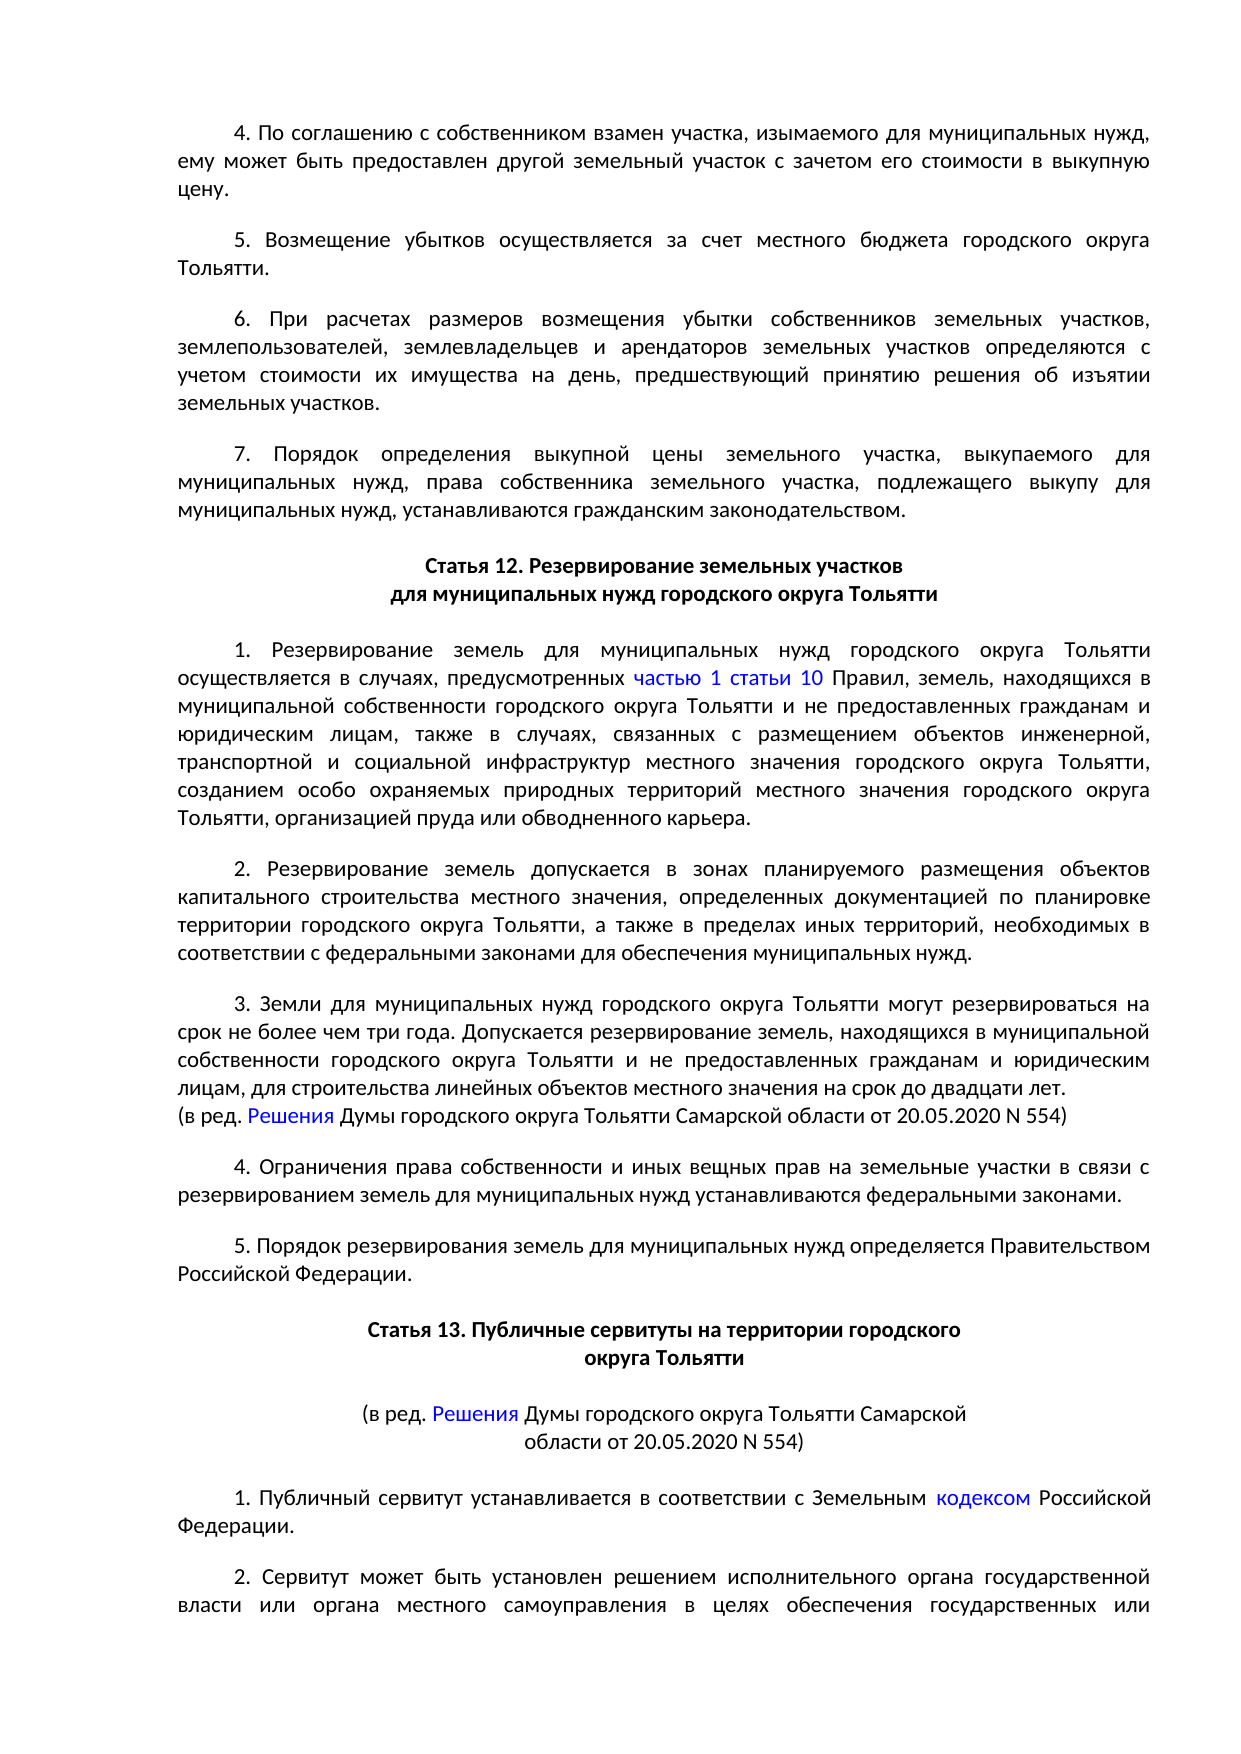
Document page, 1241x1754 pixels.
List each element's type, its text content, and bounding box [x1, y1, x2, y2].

text 7. Порядок определения выкупной цены земельного участка, выкупаемого для муниципальных нужд, права собственника земельного участка, подлежащего выкупу для муниципальных нужд, устанавливаются гражданским законодательством. [177, 439, 1152, 523]
text (в ред. Решения Думы городского округа Тольятти Самарской [177, 1399, 1152, 1427]
text (в ред. Решения Думы городского округа Тольятти Самарской области от 20.05.2020 N 554) [177, 1101, 1152, 1129]
text 4. Ограничения права собственности и иных вещных прав на земельные участки в связи с резервированием земель для муниципальных нужд устанавливаются федеральными законами. [177, 1152, 1152, 1208]
text 5. Порядок резервирования земель для муниципальных нужд определяется Правительством Российской Федерации. [177, 1231, 1152, 1287]
title для муниципальных нужд городского округа Тольятти [177, 579, 1152, 607]
text 1. Резервирование земель для муниципальных нужд городского округа Тольятти осуществляется в случаях, предусмотренных частью 1 статьи 10 Правил, земель, находящихся в муниципальной собственности городского округа Тольятти и не предоставленных гражданам и юридическим лицам, также в случаях, связанных с размещением объектов инженерной, транспортной и социальной инфраструктур местного значения городского округа Тольятти, созданием особо охраняемых природных территорий местного значения городского округа Тольятти, организацией пруда или обводненного карьера. [177, 635, 1152, 831]
text 4. По соглашению с собственником взамен участка, изымаемого для муниципальных нужд, ему может быть предоставлен другой земельный участок с зачетом его стоимости в выкупную цену. [177, 118, 1152, 202]
text 2. Резервирование земель допускается в зонах планируемого размещения объектов капитального строительства местного значения, определенных документацией по планировке территории городского округа Тольятти, а также в пределах иных территорий, необходимых в соответствии с федеральными законами для обеспечения муниципальных нужд. [177, 854, 1152, 966]
text 5. Возмещение убытков осуществляется за счет местного бюджета городского округа Тольятти. [177, 225, 1152, 281]
title Статья 13. Публичные сервитуты на территории городского [177, 1315, 1152, 1343]
title округа Тольятти [177, 1343, 1152, 1371]
text 3. Земли для муниципальных нужд городского округа Тольятти могут резервироваться на срок не более чем три года. Допускается резервирование земель, находящихся в муниципальной собственности городского округа Тольятти и не предоставленных гражданам и юридическим лицам, для строительства линейных объектов местного значения на срок до двадцати лет. [177, 989, 1152, 1101]
text 1. Публичный сервитут устанавливается в соответствии с Земельным кодексом Российской Федерации. [177, 1483, 1152, 1539]
text области от 20.05.2020 N 554) [177, 1427, 1152, 1455]
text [177, 1562, 1152, 1618]
text 6. При расчетах размеров возмещения убытки собственников земельных участков, землепользователей, землевладельцев и арендаторов земельных участков определяются с учетом стоимости их имущества на день, предшествующий принятию решения об изъятии земельных участков. [177, 304, 1152, 416]
title Статья 12. Резервирование земельных участков [177, 551, 1152, 579]
